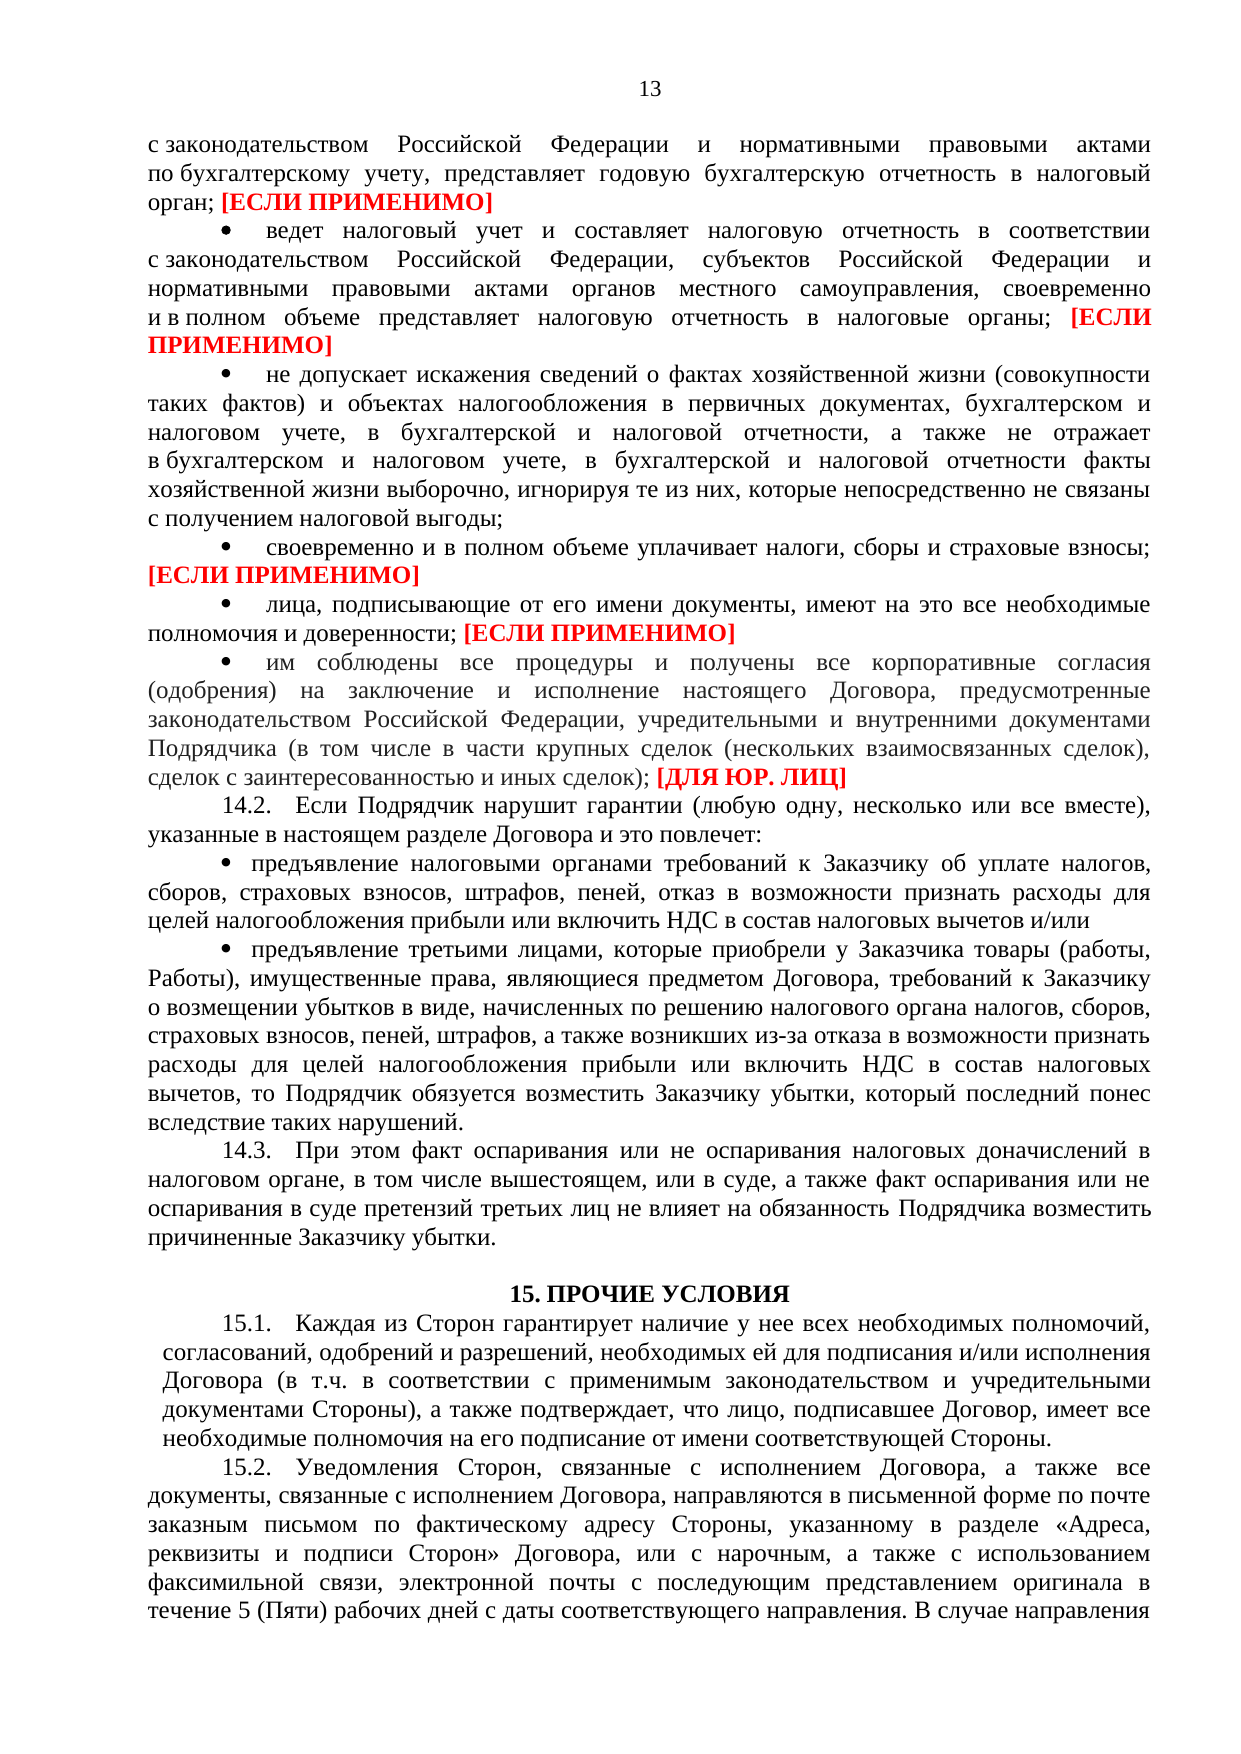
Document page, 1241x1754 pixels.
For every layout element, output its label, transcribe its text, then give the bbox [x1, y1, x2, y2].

list своевременно и в полном объеме уплачивает налоги, сборы и страховые взносы; [ЕСЛИ ПРИМЕНИМО] [148, 532, 1152, 589]
list лица, подписывающие от его имени документы, имеют на это все необходимые полномочия и доверенности; [ЕСЛИ ПРИМЕНИМО] [148, 589, 1152, 647]
list не допускает искажения сведений о фактах хозяйственной жизни (совокупности таких фактов) и объектах налогообложения в первичных документах, бухгалтерском и налоговом учете, в бухгалтерской и налоговой отчетности, а также не отражает в бухгалтерском и налоговом учете, в бухгалтерской и налоговой отчетности факты хозяйственной жизни выборочно, игнорируя те из них, которые непосредственно не связаны с получением налоговой выгоды; [148, 359, 1152, 532]
list им соблюдены все процедуры и получены все корпоративные согласия (одобрения) на заключение и исполнение настоящего Договора, предусмотренные законодательством Российской Федерации, учредительными и внутренними документами Подрядчика (в том числе в части крупных сделок (нескольких взаимосвязанных сделок), сделок с заинтересованностью и иных сделок); [ДЛЯ ЮР. ЛИЦ] [148, 647, 1152, 791]
subtitle Прочие условия [148, 1279, 1152, 1308]
list Если Подрядчик нарушит гарантии (любую одну, несколько или все вместе), указанные в настоящем разделе Договора и это повлечет: [148, 791, 1152, 848]
list Каждая из Сторон гарантирует наличие у нее всех необходимых полномочий, согласований, одобрений и разрешений, необходимых ей для подписания и/или исполнения Договора (в т.ч. в соответствии с применимым законодательством и учредительными документами Стороны), а также подтверждает, что лицо, подписавшее Договор, имеет все необходимые полномочия на его подписание от имени соответствующей Стороны. [162, 1308, 1152, 1452]
list предъявление третьими лицами, которые приобрели у Заказчика товары (работы, Работы), имущественные права, являющиеся предметом Договора, требований к Заказчику о возмещении убытков в виде, начисленных по решению налогового органа налогов, сборов, страховых взносов, пеней, штрафов, а также возникших из-за отказа в возможности признать расходы для целей налогообложения прибыли или включить НДС в состав налоговых вычетов, то Подрядчик обязуется возместить Заказчику убытки, который последний понес вследствие таких нарушений. [148, 934, 1152, 1136]
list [148, 129, 1152, 216]
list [148, 1452, 1152, 1624]
list предъявление налоговыми органами требований к Заказчику об уплате налогов, сборов, страховых взносов, штрафов, пеней, отказ в возможности признать расходы для целей налогообложения прибыли или включить НДС в состав налоговых вычетов и/или [148, 848, 1152, 934]
list ведет налоговый учет и составляет налоговую отчетность в соответствии с законодательством Российской Федерации, субъектов Российской Федерации и нормативными правовыми актами органов местного самоуправления, своевременно и в полном объеме представляет налоговую отчетность в налоговые органы; [ЕСЛИ ПРИМЕНИМО] [148, 216, 1152, 359]
list При этом факт оспаривания или не оспаривания налоговых доначислений в налоговом органе, в том числе вышестоящем, или в суде, а также факт оспаривания или не оспаривания в суде претензий третьих лиц не влияет на обязанность Подрядчика возместить причиненные Заказчику убытки. [148, 1136, 1152, 1251]
